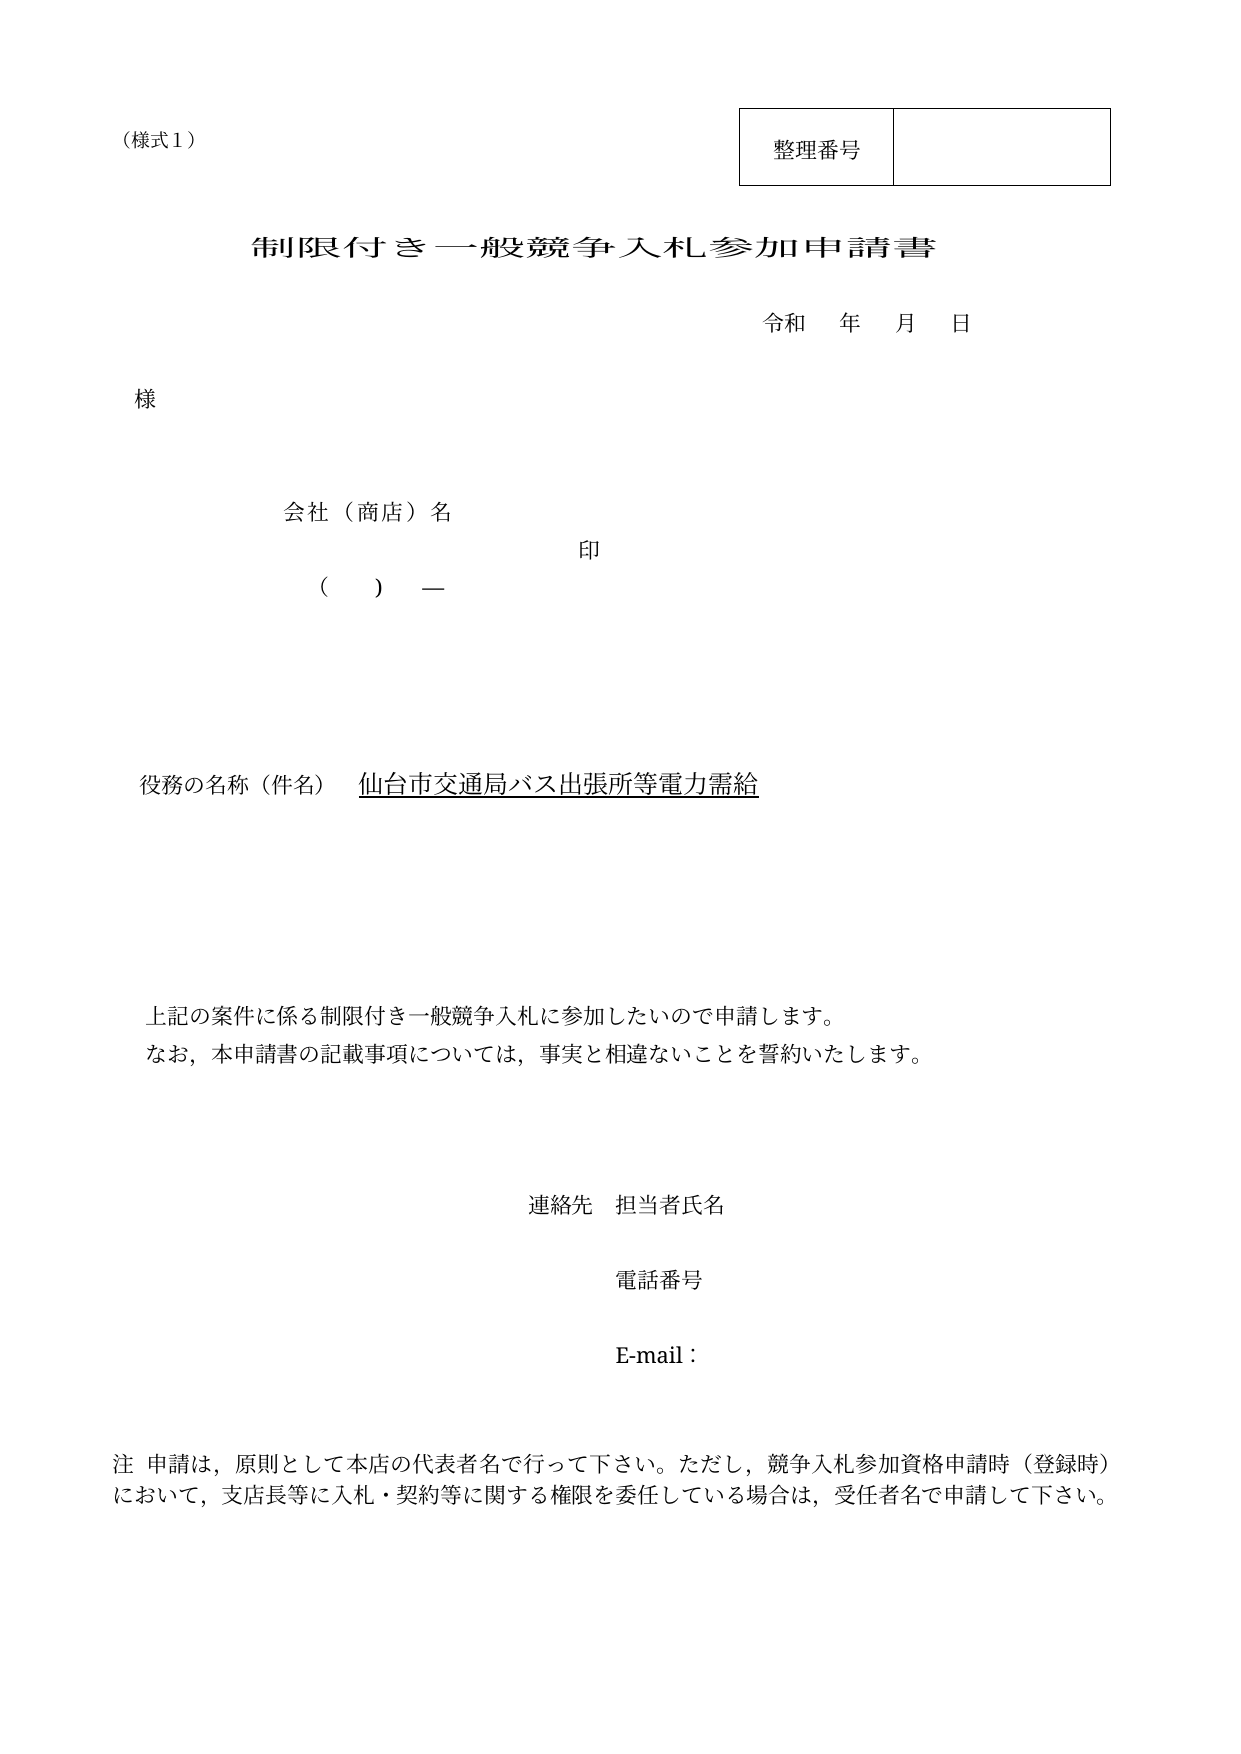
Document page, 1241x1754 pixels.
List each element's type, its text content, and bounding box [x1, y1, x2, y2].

text なお，本申請書の記載事項については，事実と相違ないことを誓約いたします。 [112, 1032, 1088, 1070]
text 注 申請は，原則として本店の代表者名で行って下さい。ただし，競争入札参加資格申請時（登録時）において，支店長等に入札・契約等に関する権限を委任している場合は，受任者名で申請して下さい。 [112, 1447, 1125, 1510]
text 上記の案件に係る制限付き一般競争入札に参加したいので申請します。 [112, 994, 1076, 1032]
text 令和 年 月 日 [112, 302, 1100, 339]
text 印 [112, 528, 1100, 566]
text （様式１） [112, 132, 739, 151]
table_header 整理番号 [740, 109, 893, 185]
text E-mail： [615, 1334, 1075, 1372]
text 制限付き一般競争入札参加申請書 [112, 226, 1076, 264]
text （ ) ― [112, 566, 1076, 603]
text 電話番号 [615, 1258, 1075, 1296]
text 連絡先 担当者氏名 [528, 1183, 1075, 1221]
table_header [894, 109, 1110, 185]
text 様 [112, 377, 1076, 415]
text 役務の名称（件名） 仙台市交通局バス出張所等電力需給 [112, 746, 1124, 806]
text 会社（商店）名 [112, 490, 1076, 528]
